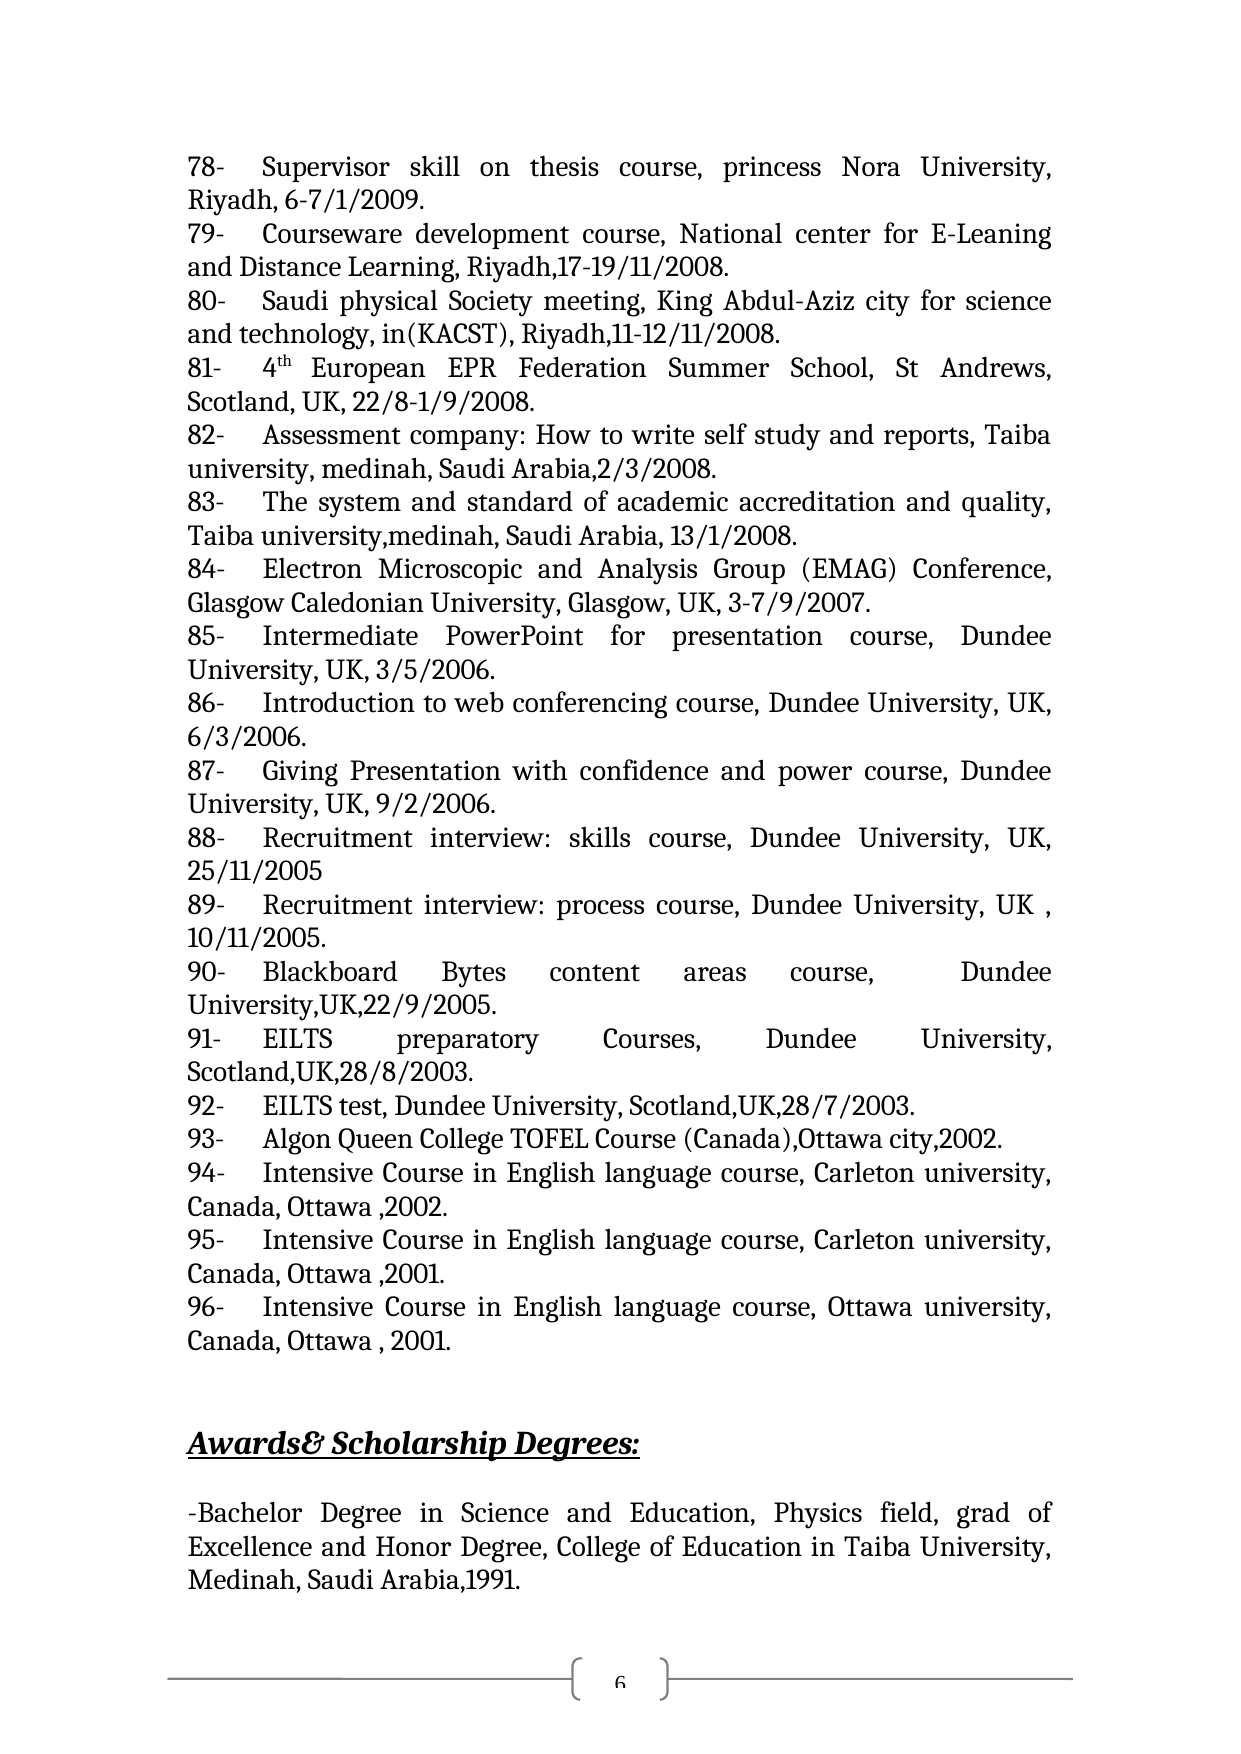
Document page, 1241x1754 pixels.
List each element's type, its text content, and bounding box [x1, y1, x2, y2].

list EILTS test, Dundee University, Scotland,UK,28/7/2003. [187, 1089, 1053, 1123]
list Blackboard Bytes content areas course, Dundee University,UK,22/9/2005. [187, 955, 1053, 1022]
list Algon Queen College TOFEL Course (Canada),Ottawa city,2002. [187, 1123, 1053, 1156]
list 4th European EPR Federation Summer School, St Andrews, Scotland, UK, 22/8-1/9/2008. [187, 351, 1053, 418]
list Intermediate PowerPoint for presentation course, Dundee University, UK, 3/5/2006. [187, 619, 1053, 687]
list Courseware development course, National center for E-Leaning and Distance Learning, Riyadh,17-19/11/2008. [187, 217, 1053, 284]
list Recruitment interview: process course, Dundee University, UK , 10/11/2005. [187, 888, 1053, 955]
list Intensive Course in English language course, Ottawa university, Canada, Ottawa , 2001. [187, 1290, 1053, 1357]
list Recruitment interview: skills course, Dundee University, UK, 25/11/2005 [187, 821, 1053, 888]
list Supervisor skill on thesis course, princess Nora University, Riyadh, 6-7/1/2009. [187, 150, 1053, 217]
list Assessment company: How to write self study and reports, Taiba university, medinah, Saudi Arabia,2/3/2008. [187, 418, 1053, 485]
list Intensive Course in English language course, Carleton university, Canada, Ottawa ,2002. [187, 1156, 1053, 1223]
list Electron Microscopic and Analysis Group (EMAG) Conference, Glasgow Caledonian University, Glasgow, UK, 3-7/9/2007. [187, 552, 1053, 619]
list Introduction to web conferencing course, Dundee University, UK, 6/3/2006. [187, 687, 1053, 754]
list EILTS preparatory Courses, Dundee University, Scotland,UK,28/8/2003. [187, 1022, 1053, 1089]
list Saudi physical Society meeting, King Abdul-Aziz city for science and technology, in(KACST), Riyadh,11-12/11/2008. [187, 284, 1053, 351]
list The system and standard of academic accreditation and quality, Taiba university,medinah, Saudi Arabia, 13/1/2008. [187, 485, 1053, 552]
list Intensive Course in English language course, Carleton university, Canada, Ottawa ,2001. [187, 1223, 1053, 1290]
list Giving Presentation with confidence and power course, Dundee University, UK, 9/2/2006. [187, 754, 1053, 821]
text -Bachelor Degree in Science and Education, Physics field, grad of Excellence and Honor Degree, College of Education in Taiba University, Medinah, Saudi Arabia,1991. [187, 1496, 1053, 1597]
text Awards& Scholarship Degrees: [187, 1424, 1053, 1463]
